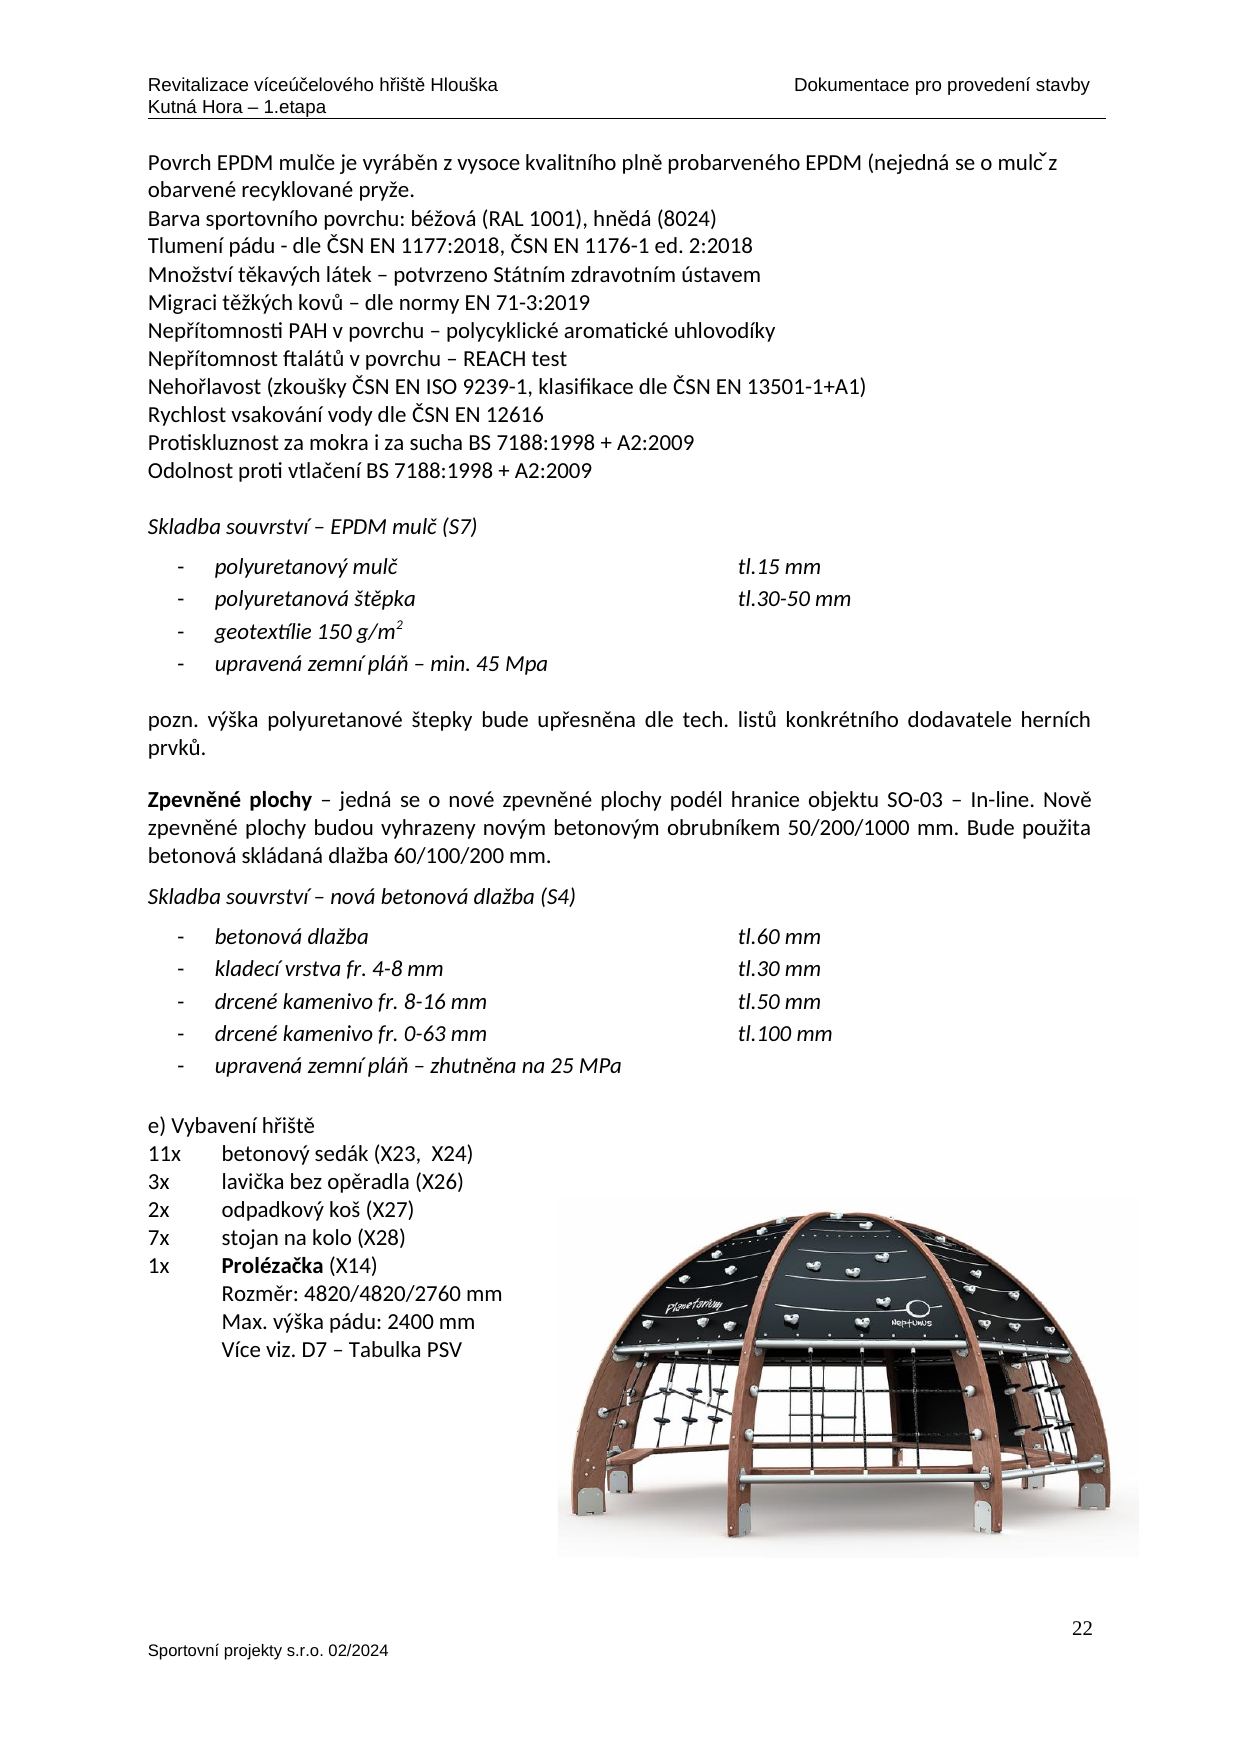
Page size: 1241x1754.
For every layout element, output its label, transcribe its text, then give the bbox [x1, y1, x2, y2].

list drcené kamenivo fr. 8-16 mm tl.50 mm [177, 987, 1093, 1015]
text Více viz. D7 – Tabulka PSV [148, 1336, 557, 1363]
list polyuretanová štěpka tl.30-50 mm [177, 584, 1093, 613]
text e) Vybavení hřiště [148, 1111, 1093, 1139]
text pozn. výška polyuretanové štepky bude upřesněna dle tech. listů konkrétního dodavatele herních prvků. [148, 705, 1093, 761]
list geotextílie 150 g/m2 [177, 617, 1093, 645]
text Barva sportovního povrchu: béžová (RAL 1001), hnědá (8024) [148, 204, 1093, 232]
text Nepřítomnost ftalátů v povrchu – REACH test [148, 344, 1093, 372]
list upravená zemní pláň – zhutněna na 25 MPa [177, 1051, 1093, 1079]
text Nehořlavost (zkoušky ČSN EN ISO 9239-1, klasifikace dle ČSN EN 13501-1+A1) [148, 372, 1093, 400]
text 7x stojan na kolo (X28) [148, 1223, 557, 1251]
text 3x lavička bez opěradla (X26) [148, 1167, 1093, 1195]
text Rozměr: 4820/4820/2760 mm [148, 1279, 557, 1307]
text Množství těkavých látek – potvrzeno Státním zdravotním ústavem [148, 260, 1093, 288]
text Rychlost vsakování vody dle ČSN EN 12616 [148, 400, 1093, 428]
list drcené kamenivo fr. 0-63 mm tl.100 mm [177, 1019, 1093, 1047]
text 11x betonový sedák (X23, X24) [148, 1139, 1093, 1167]
list polyuretanový mulč tl.15 mm [177, 552, 1093, 580]
text Skladba souvrství – nová betonová dlažba (S4) [148, 882, 1093, 910]
list betonová dlažba tl.60 mm [177, 922, 1093, 950]
text Skladba souvrství – EPDM mulč (S7) [148, 512, 1093, 540]
text Protiskluznost za mokra i za sucha BS 7188:1998 + A2:2009 [148, 428, 1093, 456]
text Nepřítomnosti PAH v povrchu – polycyklické aromatické uhlovodíky [148, 316, 1093, 344]
text 2x odpadkový koš (X27) [148, 1195, 1093, 1223]
text Max. výška pádu: 2400 mm [148, 1307, 557, 1336]
list upravená zemní pláň – min. 45 Mpa [177, 649, 1093, 677]
text Zpevněné plochy – jedná se o nové zpevněné plochy podél hranice objektu SO-03 – In-line. Nově zpevněné plochy budou vyhrazeny novým betonovým obrubníkem 50/200/1000 mm. Bude použita betonová skládaná dlažba 60/100/200 mm. [148, 785, 1093, 869]
picture [557, 1197, 1139, 1557]
text Odolnost proti vtlačení BS 7188:1998 + A2:2009 [148, 456, 1093, 484]
text 1x Prolézačka (X14) [148, 1251, 557, 1279]
list kladecí vrstva fr. 4-8 mm tl.30 mm [177, 954, 1093, 983]
text Tlumení pádu - dle ČSN EN 1177:2018, ČSN EN 1176-1 ed. 2:2018 [148, 232, 1093, 260]
text Migraci těžkých kovů – dle normy EN 71-3:2019 [148, 288, 1093, 316]
text Povrch EPDM mulče je vyráběn z vysoce kvalitního plně probarveného EPDM (nejedná se o mulč z obarvené recyklované pryže. [148, 148, 1093, 204]
